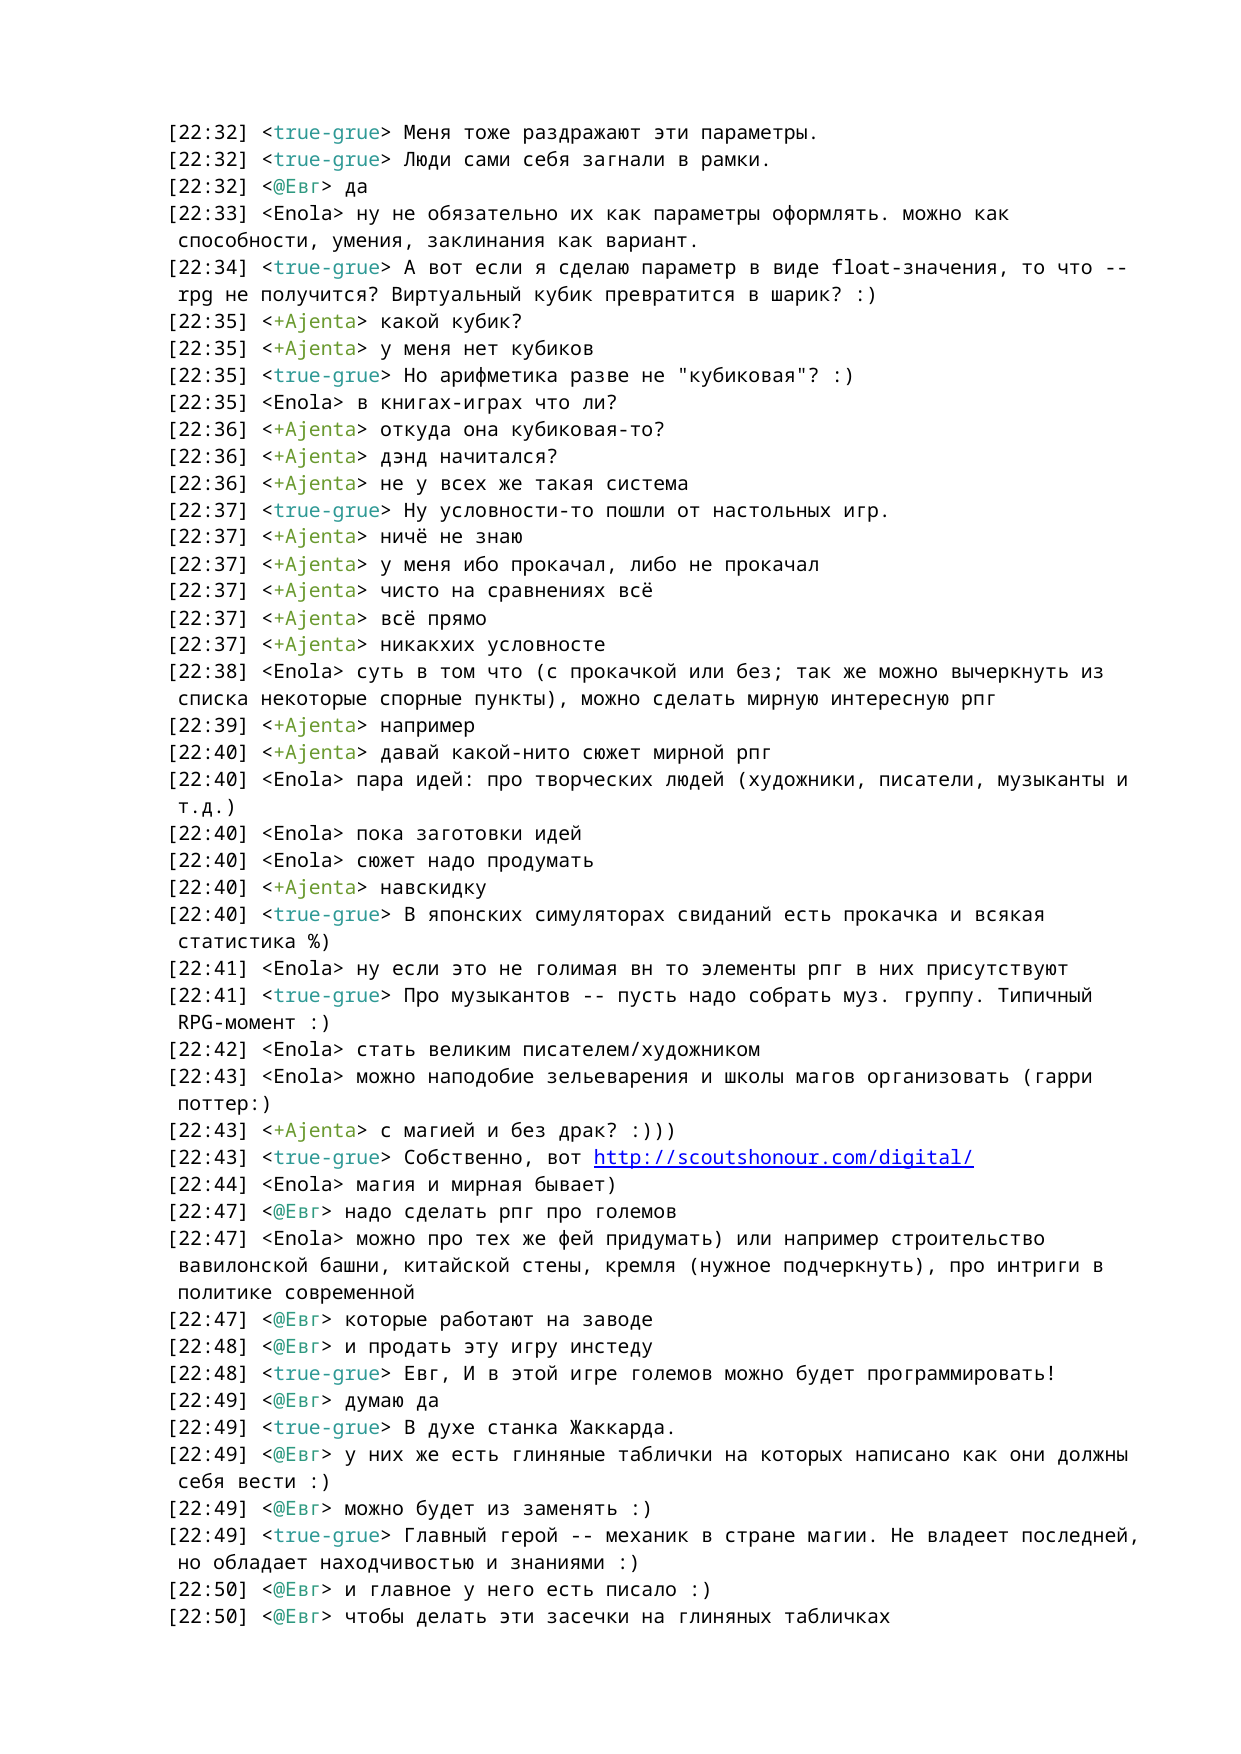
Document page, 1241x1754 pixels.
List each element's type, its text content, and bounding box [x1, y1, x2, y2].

text [22:38] <Enola> суть в том что (с прокачкой или без; так же можно вычеркнуть из списка некоторые спорные пункты), можно сделать мирную интересную рпг [166, 658, 1152, 712]
text [22:33] <Enola> ну не обязательно их как параметры оформлять. можно как способности, умения, заклинания как вариант. [166, 199, 1152, 253]
text [22:40] <+Ajenta> давай какой-нито сюжет мирной рпг [166, 739, 1152, 766]
text [22:42] <Enola> стать великим писателем/художником [166, 1035, 1152, 1062]
text [22:50] <@Евг> чтобы делать эти засечки на глиняных табличках [166, 1602, 1152, 1629]
text [22:37] <+Ajenta> у меня ибо прокачал, либо не прокачал [166, 550, 1152, 577]
text [22:47] <@Евг> которые работают на заводе [166, 1305, 1152, 1332]
text [22:32] <@Евг> да [166, 172, 1152, 199]
text [22:37] <+Ajenta> никакхих условносте [166, 631, 1152, 658]
text [22:40] <Enola> пока заготовки идей [166, 819, 1152, 847]
text [22:41] <Enola> ну если это не голимая вн то элементы рпг в них присутствуют [166, 954, 1152, 981]
text [22:50] <@Евг> и главное у него есть писало :) [166, 1575, 1152, 1602]
text [22:43] <true-grue> Собственно, вот http://scoutshonour.com/digital/ [166, 1143, 1152, 1170]
text [22:36] <+Ajenta> дэнд начитался? [166, 442, 1152, 469]
text [22:40] <+Ajenta> навскидку [166, 873, 1152, 901]
text [22:48] <@Евг> и продать эту игру инстеду [166, 1332, 1152, 1359]
text [22:34] <true-grue> А вот если я сделаю параметр в виде float-значения, то что -- rpg не получится? Виртуальный кубик превратится в шарик? :) [166, 253, 1152, 307]
text [22:49] <true-grue> Главный герой -- механик в стране магии. Не владеет последней, но обладает находчивостью и знаниями :) [166, 1521, 1152, 1575]
text [22:47] <Enola> можно про тех же фей придумать) или например строительство вавилонской башни, китайской стены, кремля (нужное подчеркнуть), про интриги в политике современной [166, 1224, 1152, 1305]
text [22:49] <@Евг> думаю да [166, 1386, 1152, 1413]
text [22:32] <true-grue> Меня тоже раздражают эти параметры. [166, 118, 1152, 145]
text [22:37] <true-grue> Ну условности-то пошли от настольных игр. [166, 496, 1152, 523]
text [22:39] <+Ajenta> например [166, 712, 1152, 739]
text [22:32] <true-grue> Люди сами себя загнали в рамки. [166, 145, 1152, 172]
text [22:36] <+Ajenta> не у всех же такая система [166, 469, 1152, 496]
text [22:43] <Enola> можно наподобие зельеварения и школы магов организовать (гарри поттер:) [166, 1062, 1152, 1116]
text [22:49] <@Евг> у них же есть глиняные таблички на которых написано как они должны себя вести :) [166, 1440, 1152, 1494]
text [22:40] <Enola> пара идей: про творческих людей (художники, писатели, музыканты и т.д.) [166, 766, 1152, 819]
text [22:44] <Enola> магия и мирная бывает) [166, 1170, 1152, 1197]
text [22:41] <true-grue> Про музыкантов -- пусть надо собрать муз. группу. Типичный RPG-момент :) [166, 981, 1152, 1035]
text [22:48] <true-grue> Евг, И в этой игре големов можно будет программировать! [166, 1359, 1152, 1386]
text [22:37] <+Ajenta> всё прямо [166, 604, 1152, 631]
text [22:47] <@Евг> надо сделать рпг про големов [166, 1197, 1152, 1224]
text [22:49] <@Евг> можно будет из заменять :) [166, 1494, 1152, 1521]
text [22:37] <+Ajenta> чисто на сравнениях всё [166, 577, 1152, 604]
text [22:40] <Enola> сюжет надо продумать [166, 847, 1152, 873]
text [22:49] <true-grue> В духе станка Жаккарда. [166, 1413, 1152, 1440]
text [22:43] <+Ajenta> с магией и без драк? :))) [166, 1116, 1152, 1143]
text [22:35] <+Ajenta> какой кубик? [166, 307, 1152, 334]
text [22:36] <+Ajenta> откуда она кубиковая-то? [166, 415, 1152, 442]
text [22:40] <true-grue> В японских симуляторах свиданий есть прокачка и всякая статистика %) [166, 901, 1152, 954]
text [22:37] <+Ajenta> ничё не знаю [166, 523, 1152, 550]
text [22:35] <+Ajenta> у меня нет кубиков [166, 334, 1152, 361]
text [22:35] <Enola> в книгах-играх что ли? [166, 388, 1152, 415]
text [22:35] <true-grue> Но арифметика разве не "кубиковая"? :) [166, 361, 1152, 388]
